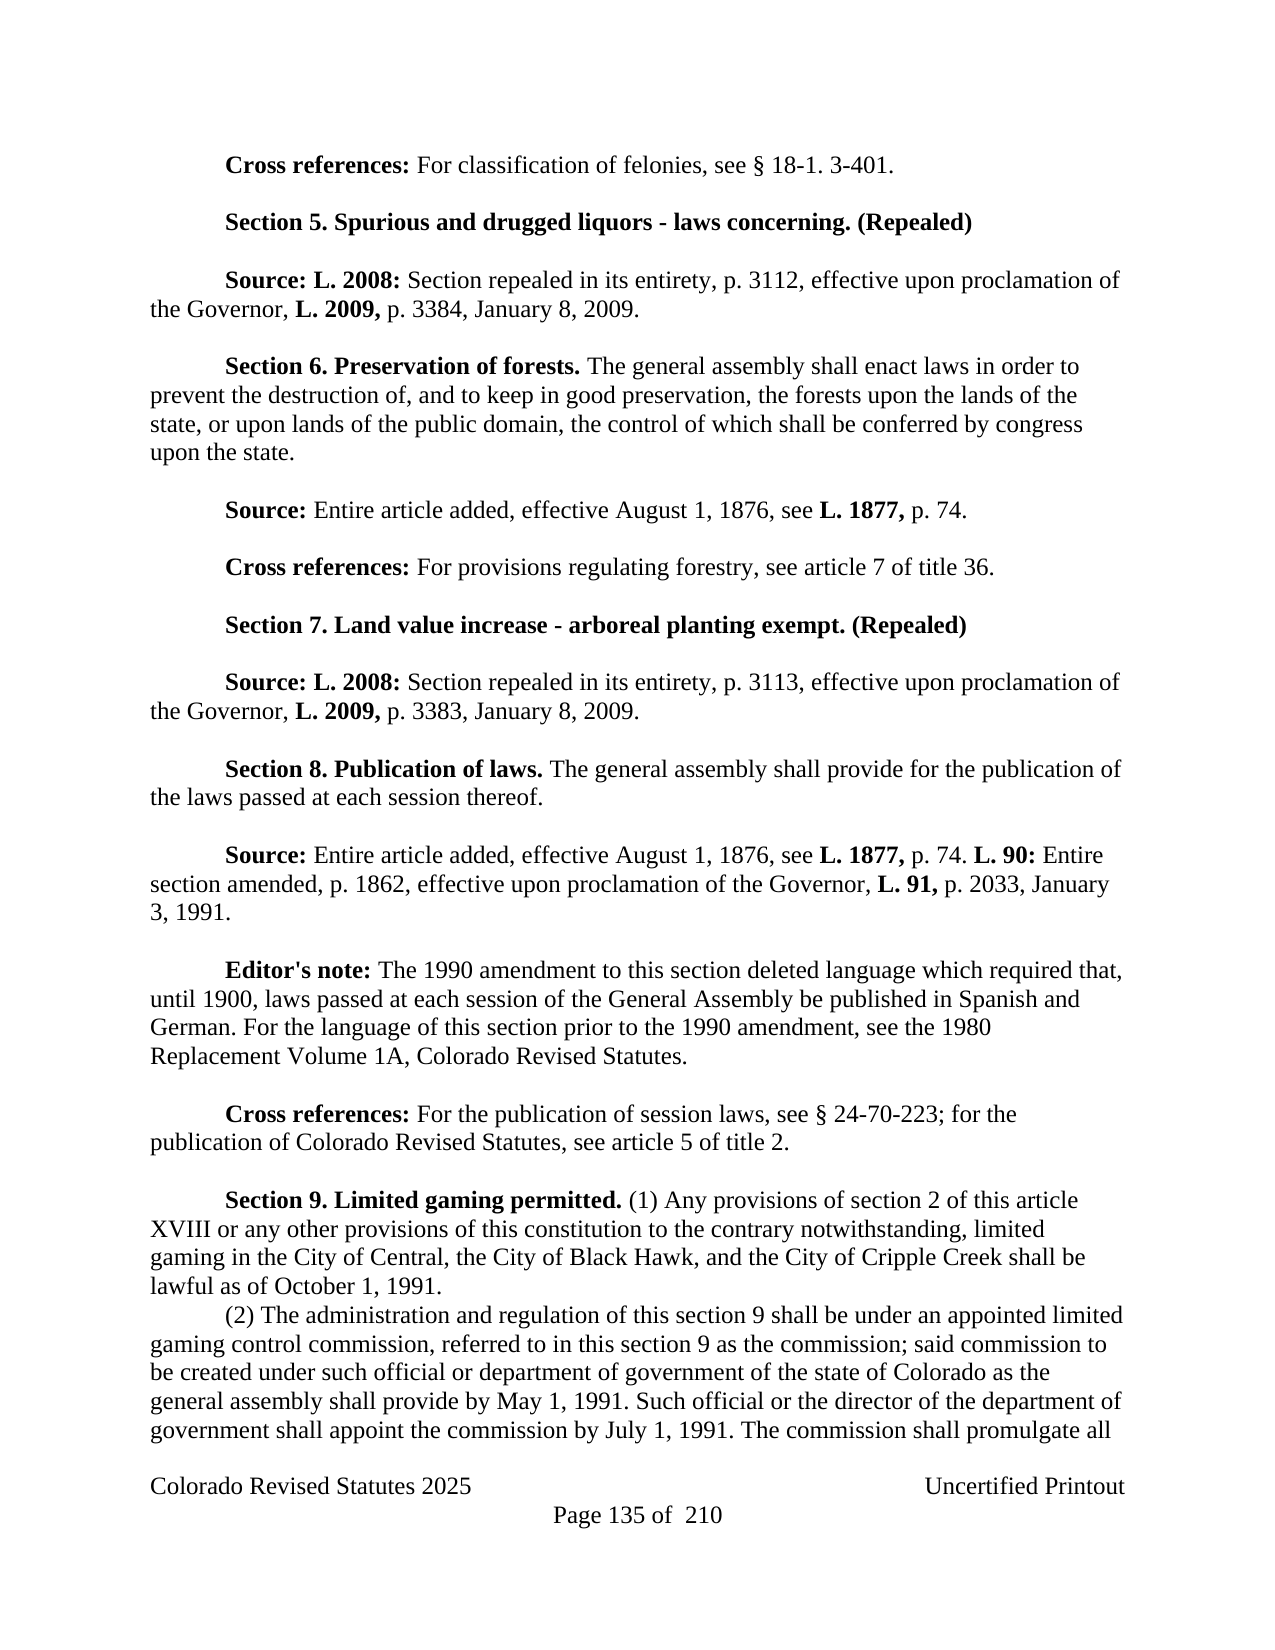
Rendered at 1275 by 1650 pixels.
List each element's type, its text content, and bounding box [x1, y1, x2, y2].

text Section 7. Land value increase - arboreal planting exempt. (Repealed) [150, 610, 1125, 639]
text Cross references: For the publication of session laws, see § 24-70-223; for the publication of Colorado Revised Statutes, see article 5 of title 2. [150, 1099, 1125, 1156]
text Source: L. 2008: Section repealed in its entirety, p. 3112, effective upon proclamation of the Governor, L. 2009, p. 3384, January 8, 2009. [150, 265, 1125, 322]
text Editor's note: The 1990 amendment to this section deleted language which required that, until 1900, laws passed at each session of the General Assembly be published in Spanish and German. For the language of this section prior to the 1990 amendment, see the 1980 Replacement Volume 1A, Colorado Revised Statutes. [150, 955, 1125, 1070]
text Section 5. Spurious and drugged liquors - laws concerning. (Repealed) [150, 207, 1125, 236]
text Section 8. Publication of laws. The general assembly shall provide for the publication of the laws passed at each session thereof. [150, 754, 1125, 811]
text Source: L. 2008: Section repealed in its entirety, p. 3113, effective upon proclamation of the Governor, L. 2009, p. 3383, January 8, 2009. [150, 667, 1125, 725]
text Cross references: For provisions regulating forestry, see article 7 of title 36. [150, 552, 1125, 581]
text Source: Entire article added, effective August 1, 1876, see L. 1877, p. 74. [150, 495, 1125, 524]
text Source: Entire article added, effective August 1, 1876, see L. 1877, p. 74. L. 90: Entire section amended, p. 1862, effective upon proclamation of the Governor, L. 91, p. 2033, January 3, 1991. [150, 840, 1125, 926]
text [150, 1300, 1125, 1444]
text Section 9. Limited gaming permitted. (1) Any provisions of section 2 of this article XVIII or any other provisions of this constitution to the contrary notwithstanding, limited gaming in the City of Central, the City of Black Hawk, and the City of Cripple Creek shall be lawful as of October 1, 1991. [150, 1185, 1125, 1300]
text Cross references: For classification of felonies, see § 18-1. 3-401. [150, 150, 1125, 179]
text Section 6. Preservation of forests. The general assembly shall enact laws in order to prevent the destruction of, and to keep in good preservation, the forests upon the lands of the state, or upon lands of the public domain, the control of which shall be conferred by congress upon the state. [150, 351, 1125, 466]
